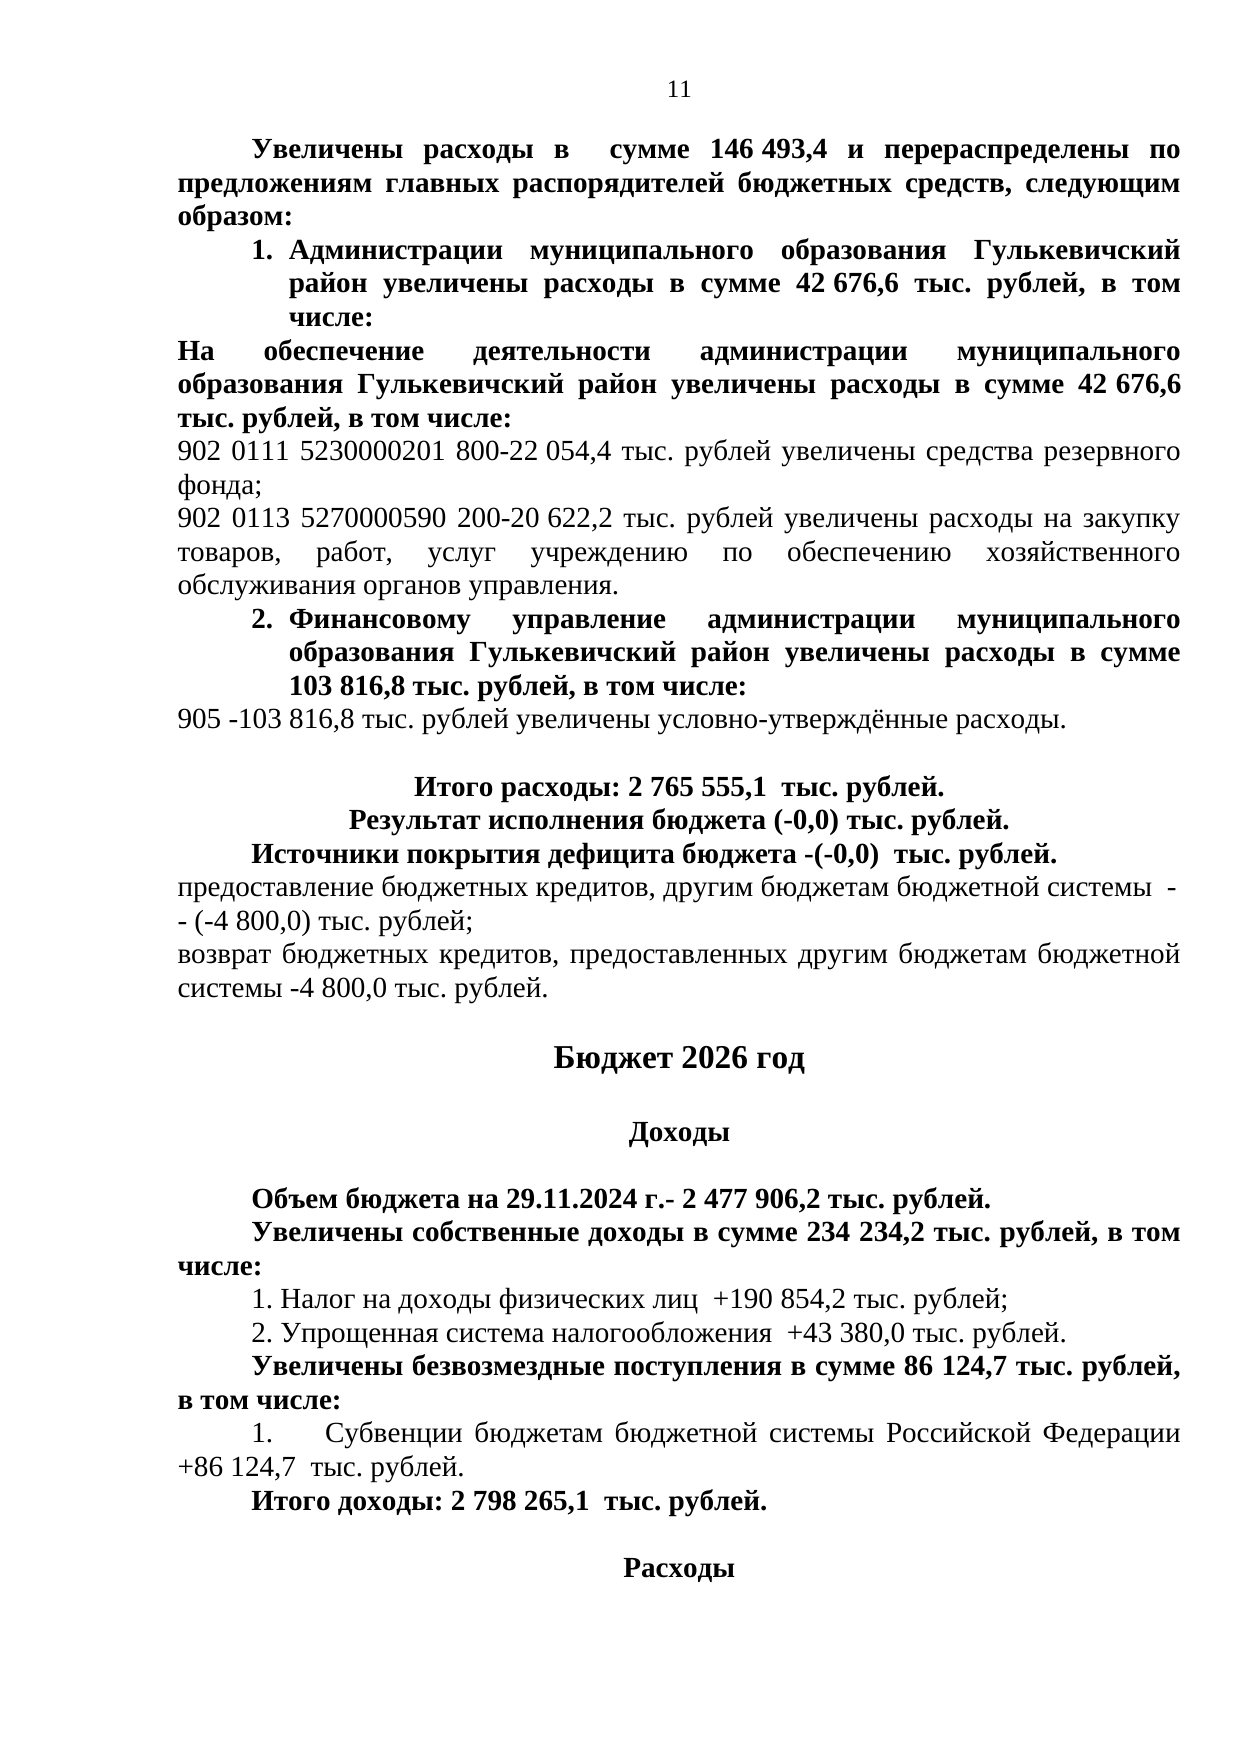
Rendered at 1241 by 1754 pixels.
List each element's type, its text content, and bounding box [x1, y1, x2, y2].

text Объем бюджета на 29.11.2024 г.- 2 477 906,2 тыс. рублей. [177, 1181, 1181, 1214]
text 905 -103 816,8 тыс. рублей увеличены условно-утверждённые расходы. [177, 702, 1181, 735]
text 902 0111 5230000201 800-22 054,4 тыс. рублей увеличены средства резервного фонда; [177, 433, 1181, 500]
text Расходы [177, 1550, 1181, 1583]
text Итого расходы: 2 765 555,1 тыс. рублей. [177, 769, 1181, 802]
text возврат бюджетных кредитов, предоставленных другим бюджетам бюджетной системы -4 800,0 тыс. рублей. [177, 936, 1181, 1003]
text Увеличены безвозмездные поступления в сумме 86 124,7 тыс. рублей, в том числе: [177, 1348, 1181, 1416]
text Итого доходы: 2 798 265,1 тыс. рублей. [177, 1483, 1181, 1516]
text Источники покрытия дефицита бюджета -(-0,0) тыс. рублей. [177, 836, 1181, 869]
text 2. Упрощенная система налогообложения +43 380,0 тыс. рублей. [177, 1315, 1181, 1348]
list Администрации муниципального образования Гулькевичский район увеличены расходы в сумме 42 676,6 тыс. рублей, в том числе: [251, 232, 1181, 333]
list Финансовому управление администрации муниципального образования Гулькевичский район увеличены расходы в сумме 103 816,8 тыс. рублей, в том числе: [251, 601, 1181, 702]
text Бюджет 2026 год [177, 1037, 1181, 1075]
text - (-4 800,0) тыс. рублей; [177, 903, 1181, 936]
text На обеспечение деятельности администрации муниципального образования Гулькевичский район увеличены расходы в сумме 42 676,6 тыс. рублей, в том числе: [177, 333, 1181, 433]
text Увеличены расходы в сумме 146 493,4 и перераспределены по предложениям главных распорядителей бюджетных средств, следующим образом: [177, 131, 1181, 232]
text предоставление бюджетных кредитов, другим бюджетам бюджетной системы - [177, 869, 1181, 903]
text 1. Субвенции бюджетам бюджетной системы Российской Федерации +86 124,7 тыс. рублей. [177, 1416, 1181, 1483]
text 1. Налог на доходы физических лиц +190 854,2 тыс. рублей; [177, 1281, 1181, 1315]
text Результат исполнения бюджета (-0,0) тыс. рублей. [177, 802, 1181, 836]
text Увеличены собственные доходы в сумме 234 234,2 тыс. рублей, в том числе: [177, 1214, 1181, 1281]
text Доходы [177, 1114, 1181, 1147]
text 902 0113 5270000590 200-20 622,2 тыс. рублей увеличены расходы на закупку товаров, работ, услуг учреждению по обеспечению хозяйственного обслуживания органов управления. [177, 500, 1181, 601]
